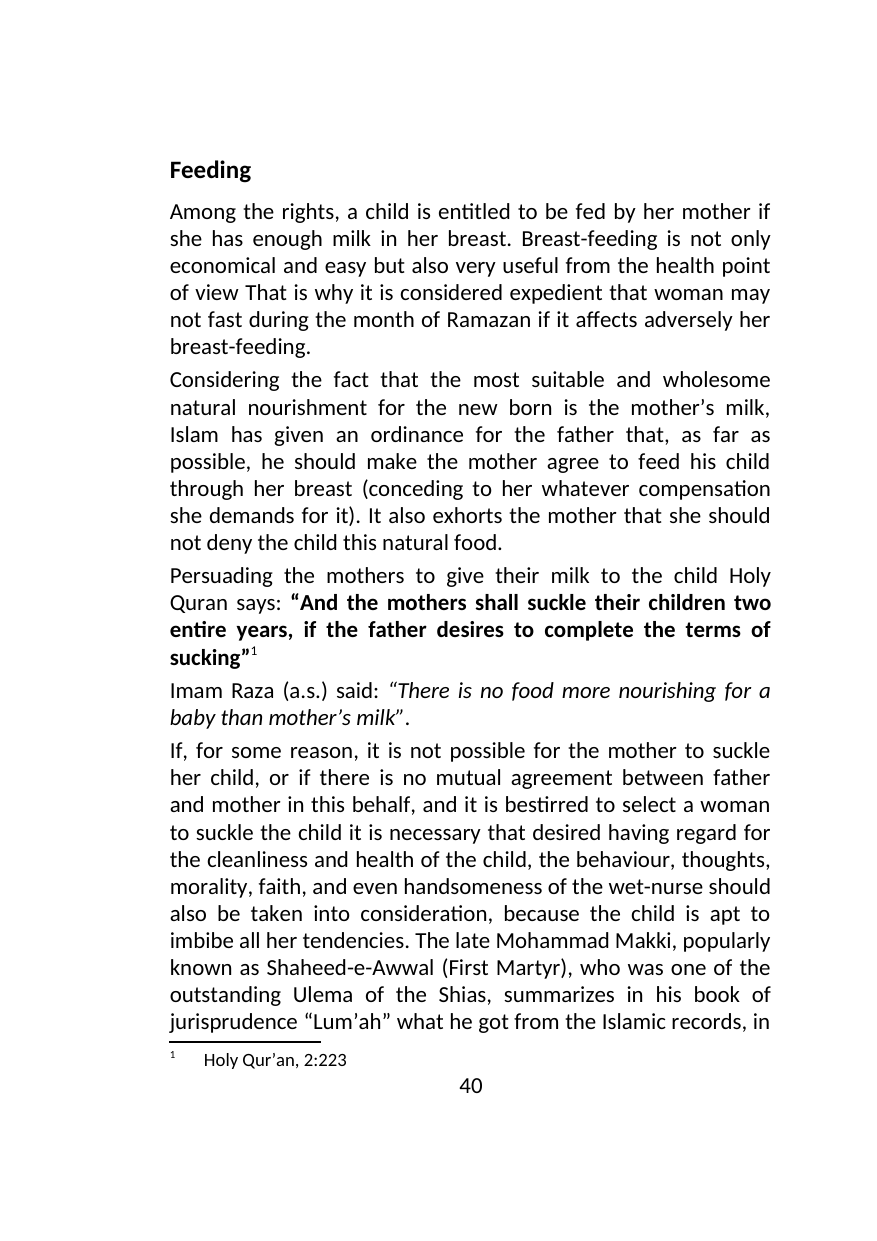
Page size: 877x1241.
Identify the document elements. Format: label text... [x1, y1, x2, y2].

text Persuading the mothers to give their milk to the child Holy Quran says: “And the mothers shall suckle their children two entire years, if the father desires to complete the terms of sucking” [169, 562, 772, 670]
text Among the rights, a child is entitled to be fed by her mother if she has enough milk in her breast. Breast-feeding is not only economical and easy but also very useful from the health point of view That is why it is considered expedient that woman may not fast during the month of Ramazan if it affects adversely her breast-feeding. [169, 197, 772, 360]
text Imam Raza (a.s.) said: “There is no food more nourishing for a baby than mother’s milk”. [169, 677, 772, 731]
text Considering the fact that the most suitable and wholesome natural nourishment for the new born is the mother’s milk, Islam has given an ordinance for the father that, as far as possible, he should make the mother agree to feed his child through her breast (conceding to her whatever compensation she demands for it). It also exhorts the mother that she should not deny the child this natural food. [169, 366, 772, 556]
subtitle Feeding [169, 154, 772, 185]
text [169, 737, 772, 1035]
